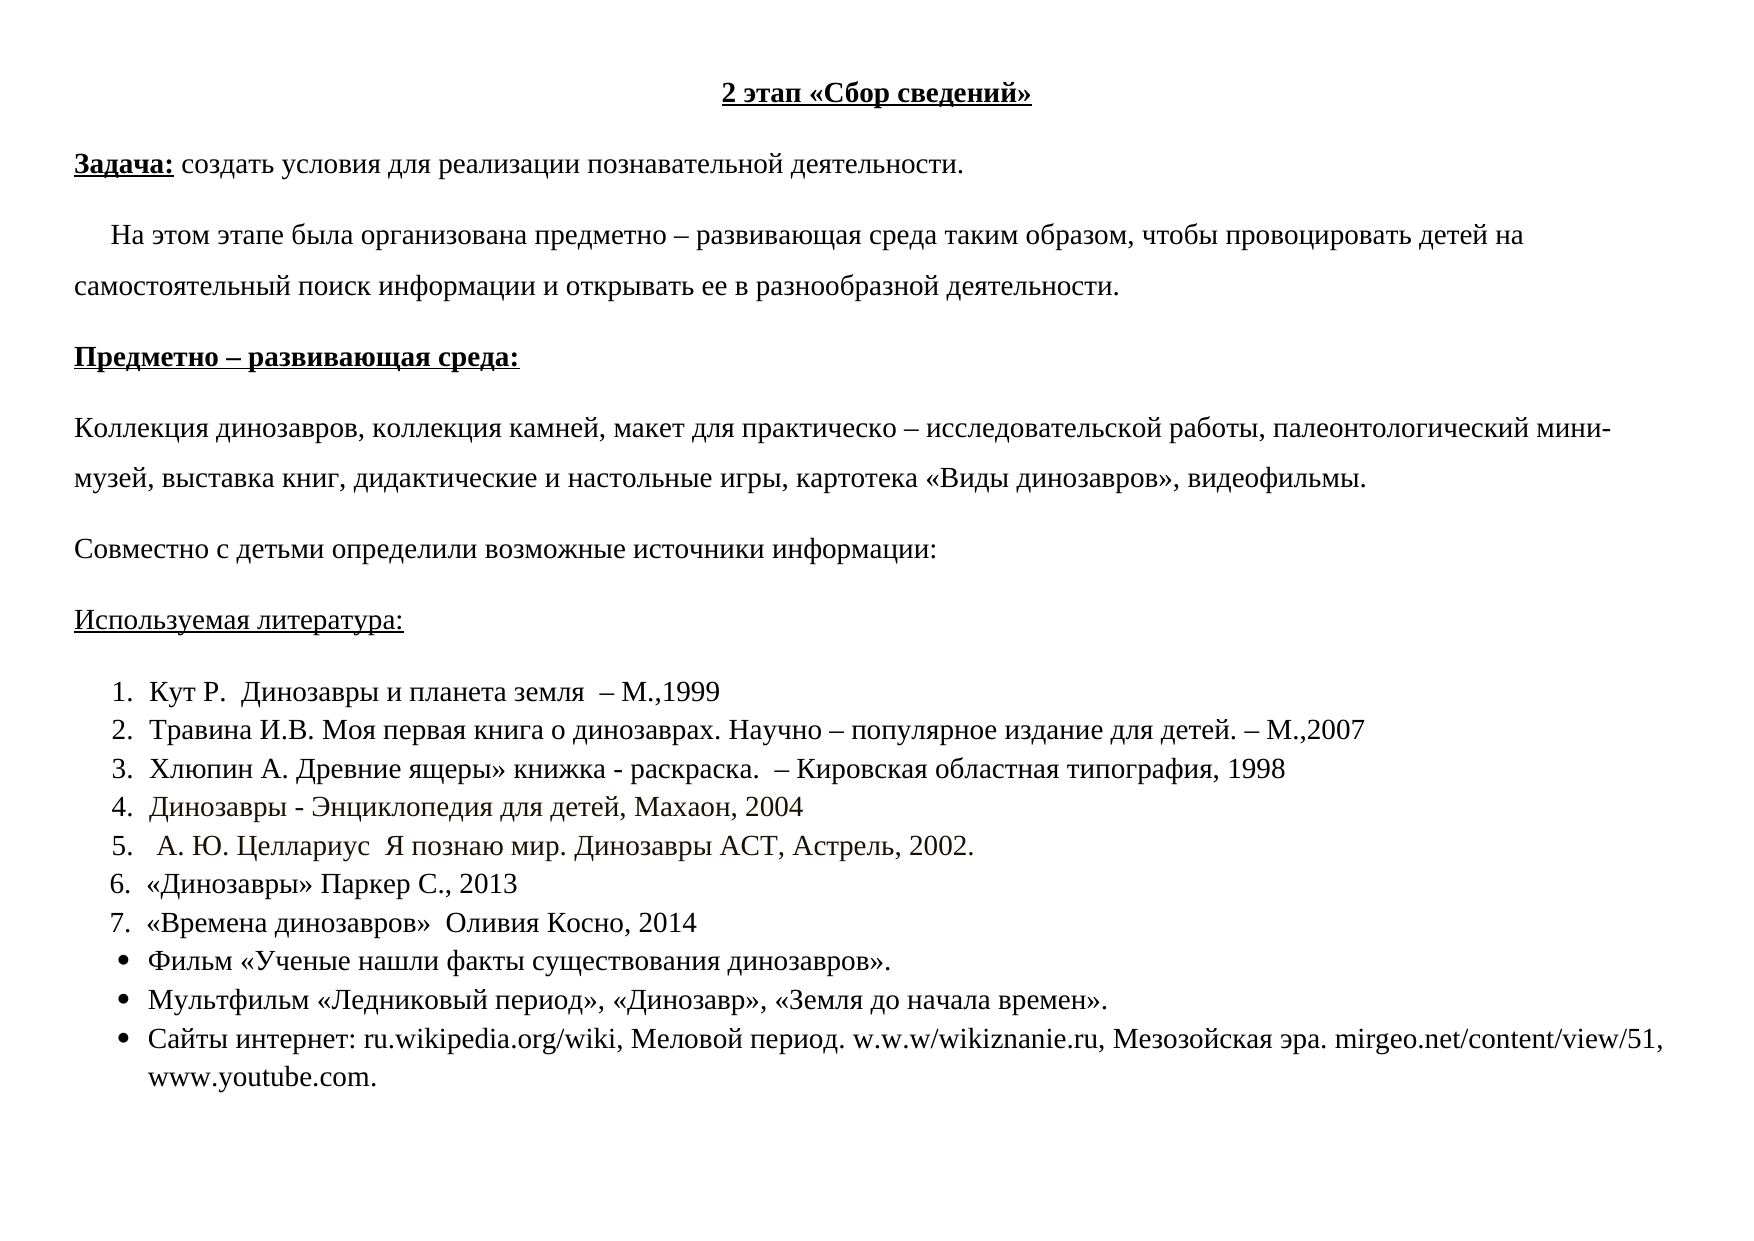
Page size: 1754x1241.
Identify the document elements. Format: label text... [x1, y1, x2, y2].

list 6. «Динозавры» Паркер С., 2013 [73, 866, 1679, 900]
list Кут Р. Динозавры и планета земля – М.,1999 [111, 674, 1679, 707]
list Динозавры - Энциклопедия для детей, Махаон, 2004 [111, 789, 1679, 823]
text Коллекция динозавров, коллекция камней, макет для практическо – исследовательской работы, палеонтологический мини- музей, выставка книг, дидактические и настольные игры, картотека «Виды динозавров», видеофильмы. [74, 410, 1679, 494]
list Травина И.В. Моя первая книга о динозаврах. Научно – популярное издание для детей. – М.,2007 [111, 712, 1679, 746]
list Хлюпин А. Древние ящеры» книжка - раскраска. – Кировская областная типография, 1998 [111, 751, 1679, 784]
text 2 этап «Сбор сведений» [74, 75, 1679, 108]
list Фильм «Ученые нашли факты существования динозавров». [118, 943, 1679, 977]
list А. Ю. Целлариус Я познаю мир. Динозавры АСТ, Астрель, 2002. [111, 828, 1679, 861]
text Задача: создать условия для реализации познавательной деятельности. [74, 146, 1679, 180]
list Мультфильм «Ледниковый период», «Динозавр», «Земля до начала времен». [118, 982, 1679, 1016]
text Совместно с детьми определили возможные источники информации: [74, 531, 1679, 565]
text Предметно – развивающая среда: [74, 339, 1679, 372]
list Сайты интернет: ru.wikipedia.org/wiki, Меловой период. w.w.w/wikiznanie.ru, Мезозойская эра. mirgeo.net/content/view/51, www.youtube.com. [118, 1021, 1679, 1093]
text На этом этапе была организована предметно – развивающая среда таким образом, чтобы провоцировать детей на самостоятельный поиск информации и открывать ее в разнообразной деятельности. [74, 217, 1679, 301]
text Используемая литература: [74, 602, 1679, 636]
list 7. «Времена динозавров» Оливия Косно, 2014 [73, 905, 1679, 938]
